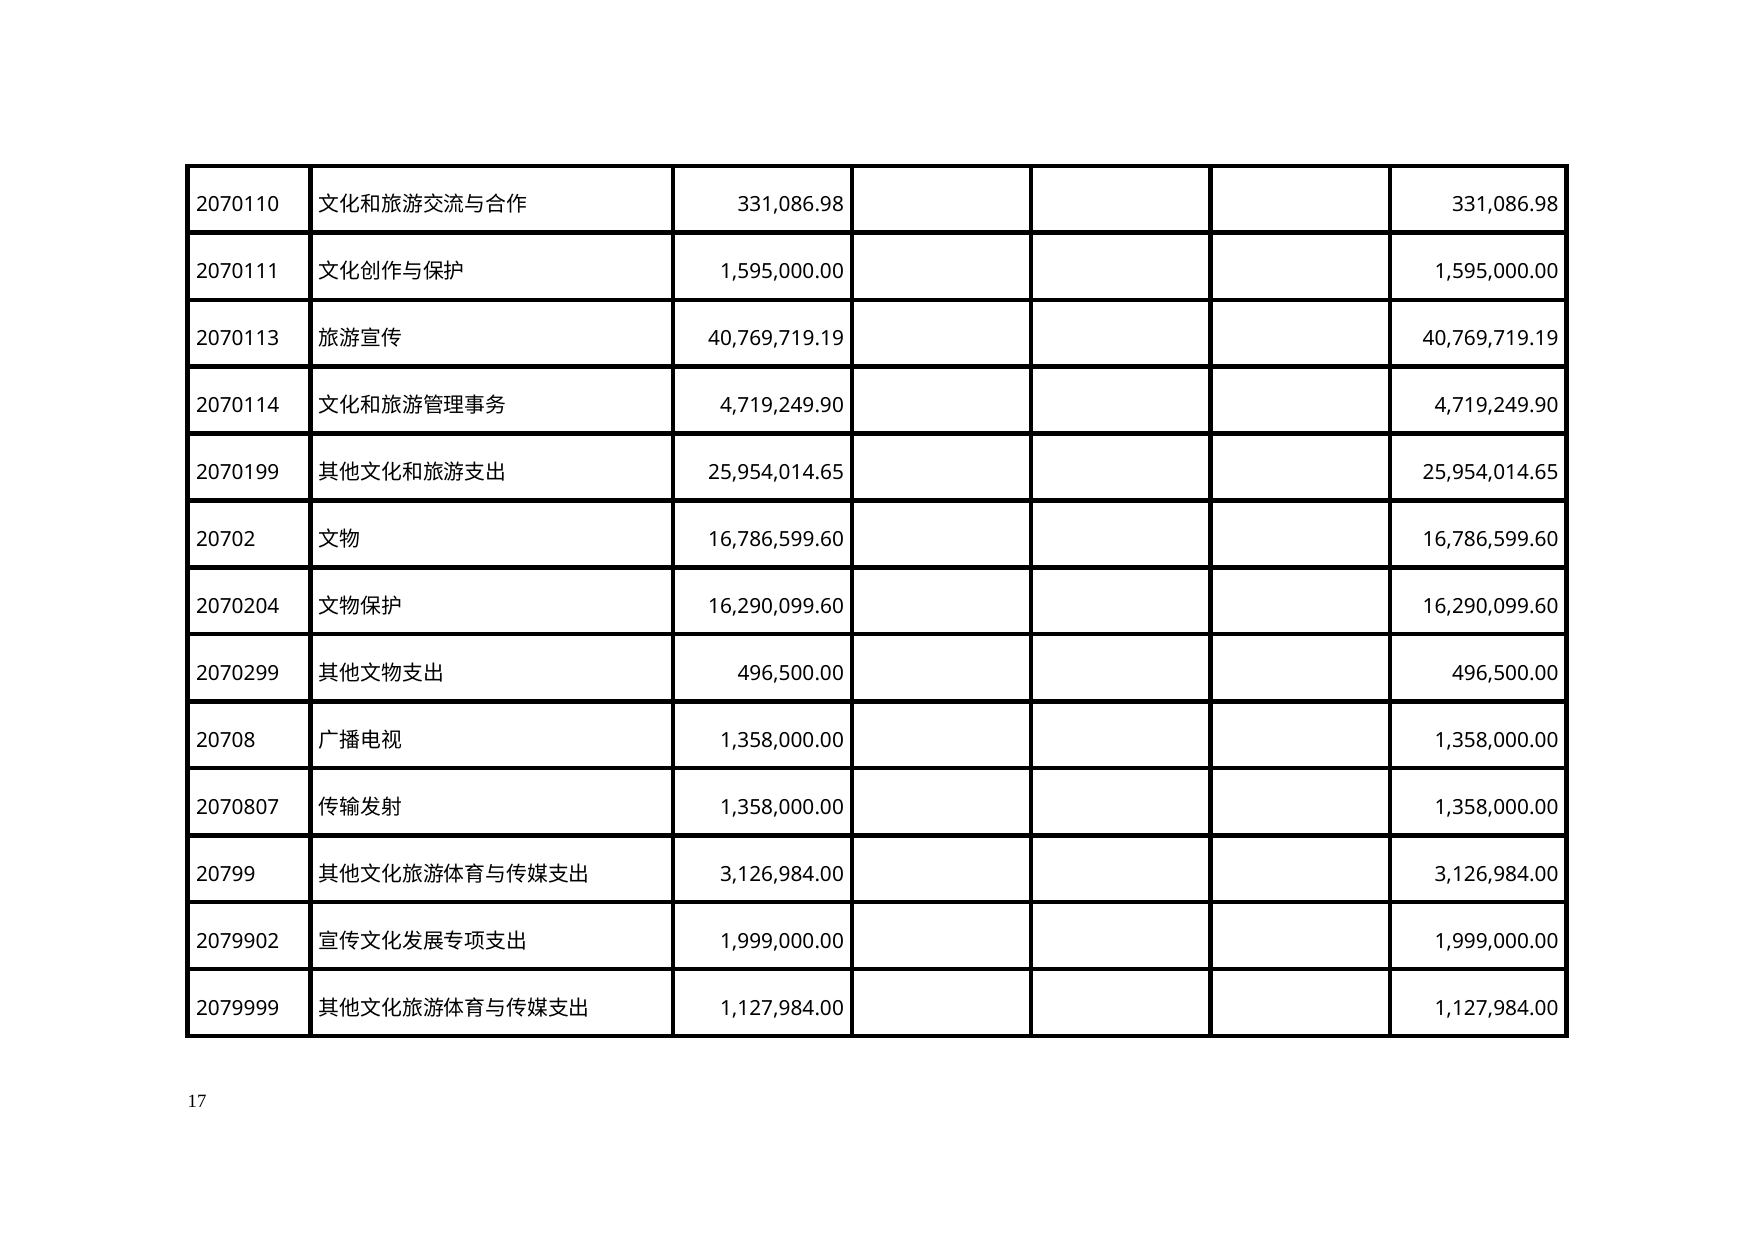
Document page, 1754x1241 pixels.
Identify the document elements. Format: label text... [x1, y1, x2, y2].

table_cell 20708 [190, 704, 308, 766]
table_cell 文化和旅游管理事务 [313, 369, 671, 431]
table_cell 2070807 [190, 770, 308, 833]
table_cell 1,595,000.00 [675, 235, 850, 297]
table_cell [1033, 369, 1208, 431]
table_cell 40,769,719.19 [1392, 302, 1564, 364]
table_cell [854, 570, 1029, 632]
table_cell 2070114 [190, 369, 308, 431]
table_cell 1,999,000.00 [1392, 904, 1564, 967]
table_cell [854, 369, 1029, 431]
table_cell [1033, 436, 1208, 498]
table_cell [1213, 570, 1388, 632]
table_cell 1,127,984.00 [1392, 971, 1564, 1034]
table_cell 16,786,599.60 [1392, 503, 1564, 565]
table_cell [854, 838, 1029, 900]
table_cell 宣传文化发展专项支出 [313, 904, 671, 967]
table_cell 331,086.98 [1392, 168, 1564, 230]
table_cell [854, 904, 1029, 967]
table_cell 1,595,000.00 [1392, 235, 1564, 297]
table_cell 16,290,099.60 [1392, 570, 1564, 632]
table_cell 传输发射 [313, 770, 671, 833]
table_cell [1033, 636, 1208, 699]
table_cell 496,500.00 [1392, 636, 1564, 699]
table_cell [1033, 302, 1208, 364]
table_cell 4,719,249.90 [675, 369, 850, 431]
table_cell [854, 971, 1029, 1034]
table_cell 496,500.00 [675, 636, 850, 699]
table_cell [1213, 302, 1388, 364]
table_cell 16,290,099.60 [675, 570, 850, 632]
table_cell 1,999,000.00 [675, 904, 850, 967]
table_cell [1033, 770, 1208, 833]
table_cell 2070299 [190, 636, 308, 699]
table_cell 2070204 [190, 570, 308, 632]
table_cell 1,358,000.00 [1392, 770, 1564, 833]
table_cell 20799 [190, 838, 308, 900]
table_cell [854, 770, 1029, 833]
table_cell [854, 704, 1029, 766]
table_cell 文化创作与保护 [313, 235, 671, 297]
table_cell [854, 636, 1029, 699]
table_cell 2070111 [190, 235, 308, 297]
table_cell 3,126,984.00 [1392, 838, 1564, 900]
table_cell 文物保护 [313, 570, 671, 632]
table_cell [1033, 235, 1208, 297]
table_cell [1033, 570, 1208, 632]
table_cell [1213, 636, 1388, 699]
table_cell 1,358,000.00 [675, 770, 850, 833]
table_cell 25,954,014.65 [1392, 436, 1564, 498]
table_cell 其他文化和旅游支出 [313, 436, 671, 498]
table_cell [1033, 971, 1208, 1034]
table_cell 2079999 [190, 971, 308, 1034]
table_cell [1213, 971, 1388, 1034]
table_cell 旅游宣传 [313, 302, 671, 364]
table_cell [1213, 369, 1388, 431]
table_cell [1213, 168, 1388, 230]
table_cell [1033, 503, 1208, 565]
table_cell [854, 168, 1029, 230]
table_cell 2079902 [190, 904, 308, 967]
table_cell 文物 [313, 503, 671, 565]
table_cell [1213, 904, 1388, 967]
table_cell [1213, 704, 1388, 766]
table_cell 3,126,984.00 [675, 838, 850, 900]
table_cell 20702 [190, 503, 308, 565]
table_cell [1213, 503, 1388, 565]
table_cell 4,719,249.90 [1392, 369, 1564, 431]
table_cell [854, 503, 1029, 565]
table_cell 1,358,000.00 [675, 704, 850, 766]
table_cell [854, 235, 1029, 297]
table_cell [1213, 235, 1388, 297]
table_cell [1033, 838, 1208, 900]
table_cell 1,358,000.00 [1392, 704, 1564, 766]
table_cell 2070199 [190, 436, 308, 498]
table_cell 40,769,719.19 [675, 302, 850, 364]
table_cell [1213, 436, 1388, 498]
table_cell [1033, 168, 1208, 230]
table_cell 1,127,984.00 [675, 971, 850, 1034]
table_cell 331,086.98 [675, 168, 850, 230]
table_cell [1213, 838, 1388, 900]
table_cell [854, 302, 1029, 364]
table_cell [1213, 770, 1388, 833]
table_cell 文化和旅游交流与合作 [313, 168, 671, 230]
table_cell 广播电视 [313, 704, 671, 766]
table_cell 其他文物支出 [313, 636, 671, 699]
table_cell 25,954,014.65 [675, 436, 850, 498]
table_cell 16,786,599.60 [675, 503, 850, 565]
table_cell 2070113 [190, 302, 308, 364]
table_cell 其他文化旅游体育与传媒支出 [313, 971, 671, 1034]
table_cell [854, 436, 1029, 498]
table_cell [1033, 704, 1208, 766]
table_cell 2070110 [190, 168, 308, 230]
table_cell [1033, 904, 1208, 967]
table_cell 其他文化旅游体育与传媒支出 [313, 838, 671, 900]
